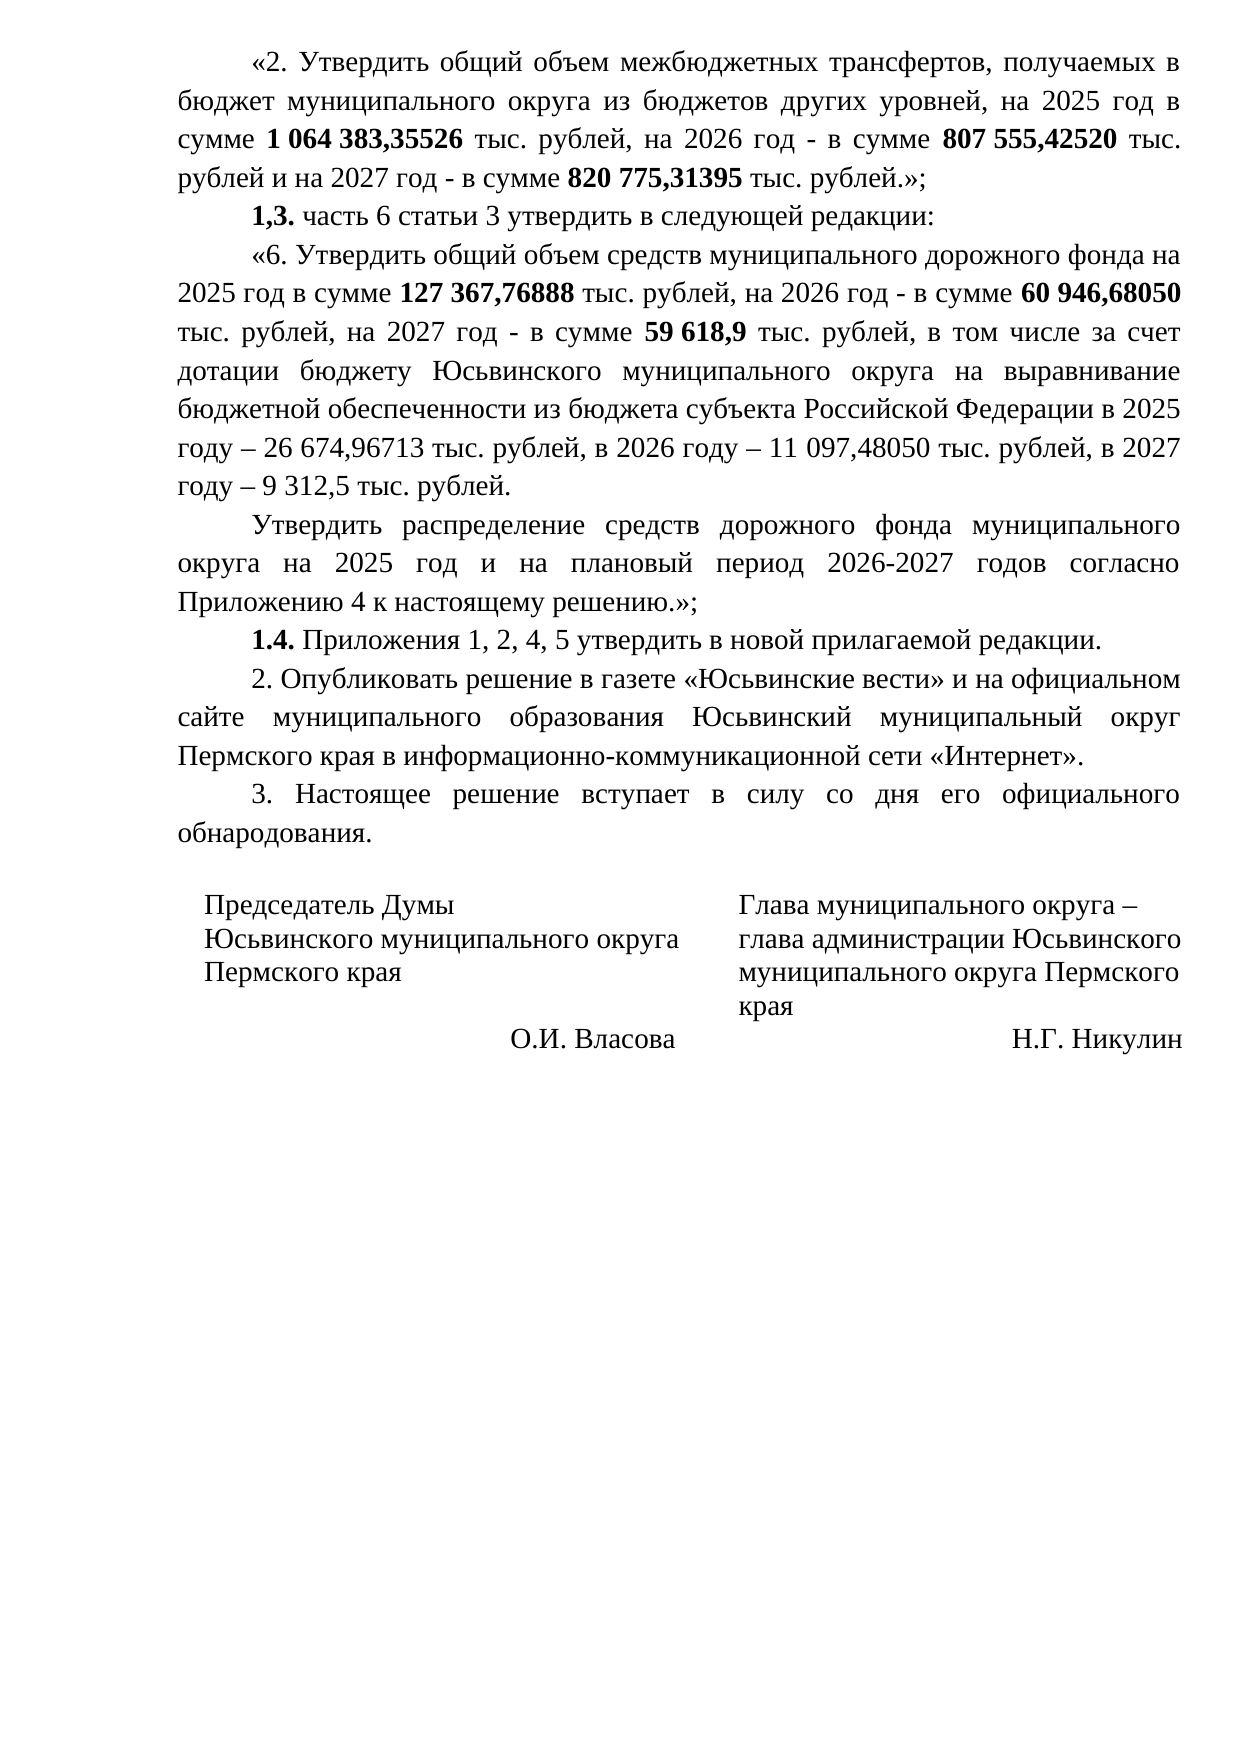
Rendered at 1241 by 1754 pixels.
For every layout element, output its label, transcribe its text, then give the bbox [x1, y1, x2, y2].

table_header Глава муниципального округа – глава администрации Юсьвинского муниципального округа Пермского края Н.Г. Никулин [694, 887, 1210, 1055]
text 2. Опубликовать решение в газете «Юсьвинские вести» и на официальном сайте муниципального образования Юсьвинский муниципальный округ Пермского края в информационно-коммуникационной сети «Интернет». [177, 661, 1181, 772]
text 1.4. Приложения 1, 2, 4, 5 утвердить в новой прилагаемой редакции. [177, 622, 1181, 656]
text «2. Утвердить общий объем межбюджетных трансфертов, получаемых в бюджет муниципального округа из бюджетов других уровней, на 2025 год в сумме 1 064 383,35526 тыс. рублей, на 2026 год - в сумме 807 555,42520 тыс. рублей и на 2027 год - в сумме 820 775,31395 тыс. рублей.»; [177, 44, 1181, 193]
text 3. Настоящее решение вступает в силу со дня его официального обнародования. [177, 777, 1181, 849]
list 1,3. часть 6 статьи 3 утвердить в следующей редакции: [251, 198, 1181, 232]
text Утвердить распределение средств дорожного фонда муниципального округа на 2025 год и на плановый период 2026-2027 годов согласно Приложению 4 к настоящему решению.»; [177, 507, 1181, 617]
text «6. Утвердить общий объем средств муниципального дорожного фонда на 2025 год в сумме 127 367,76888 тыс. рублей, на 2026 год - в сумме 60 946,68050 тыс. рублей, на 2027 год - в сумме 59 618,9 тыс. рублей, в том числе за счет дотации бюджету Юсьвинского муниципального округа на выравнивание бюджетной обеспеченности из бюджета субъекта Российской Федерации в 2025 году – 26 674,96713 тыс. рублей, в 2026 году – 11 097,48050 тыс. рублей, в 2027 году – 9 312,5 тыс. рублей. [177, 237, 1181, 502]
table_header Председатель Думы Юсьвинского муниципального округа Пермского края О.И. Власова [193, 887, 694, 1055]
